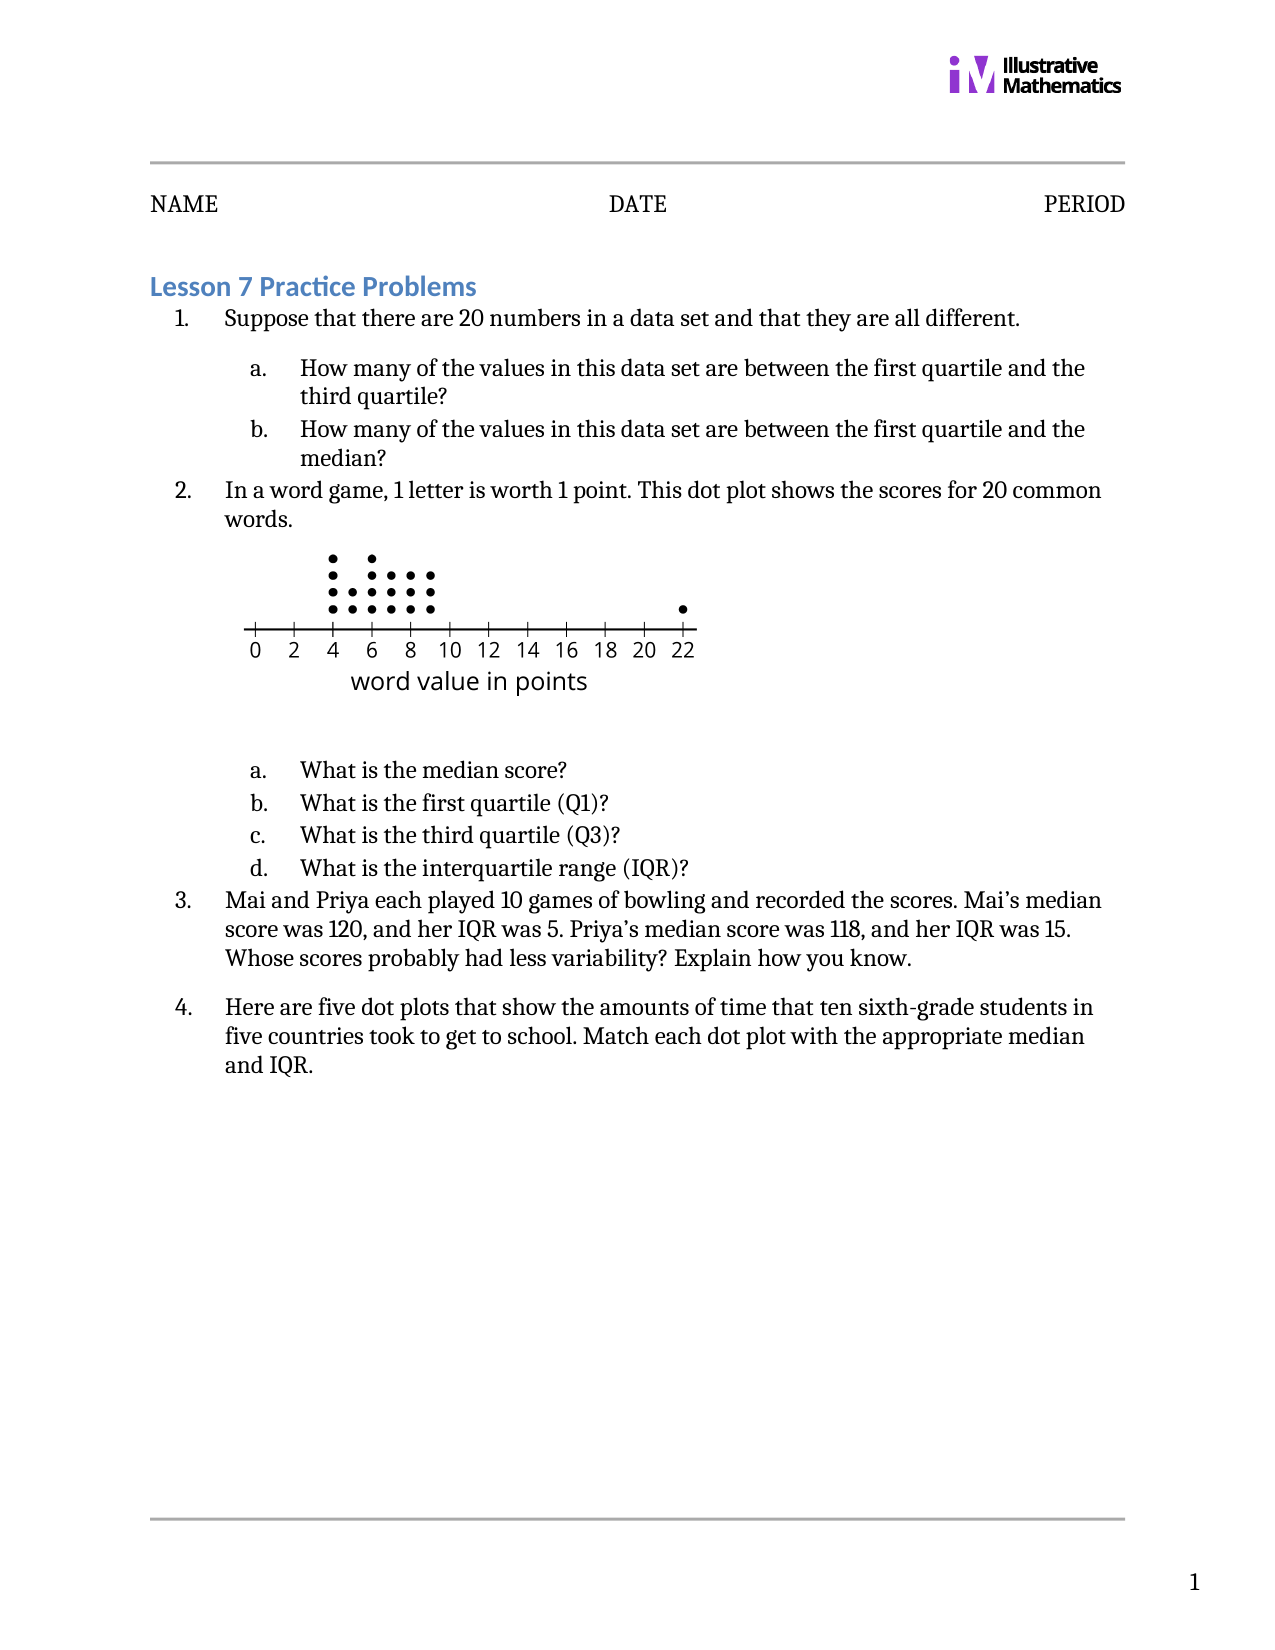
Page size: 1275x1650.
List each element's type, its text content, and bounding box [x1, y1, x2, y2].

list How many of the values in this data set are between the first quartile and the third quartile? [250, 353, 1125, 411]
list In a word game, 1 letter is worth 1 point. This dot plot shows the scores for 20 common words. [175, 476, 1125, 533]
list Here are five dot plots that show the amounts of time that ten sixth-grade students in five countries took to get to school. Match each dot plot with the appropriate median and IQR. [175, 993, 1125, 1079]
list Suppose that there are 20 numbers in a data set and that they are all different. [175, 304, 1125, 333]
list What is the interquartile range (IQR)? [250, 853, 1125, 882]
subtitle Lesson 7 Practice Problems [150, 268, 1125, 304]
list What is the first quartile (Q1)? [250, 788, 1125, 817]
list What is the third quartile (Q3)? [250, 821, 1125, 850]
picture [949, 55, 1121, 93]
list Mai and Priya each played 10 games of bowling and recorded the scores. Mai’s median score was 120, and her IQR was 5. Priya’s median score was 118, and her IQR was 15. Whose scores probably had less variability? Explain how you know. [175, 886, 1125, 972]
list How many of the values in this data set are between the first quartile and the median? [250, 415, 1125, 472]
picture [243, 554, 697, 697]
list What is the median score? [250, 756, 1125, 785]
